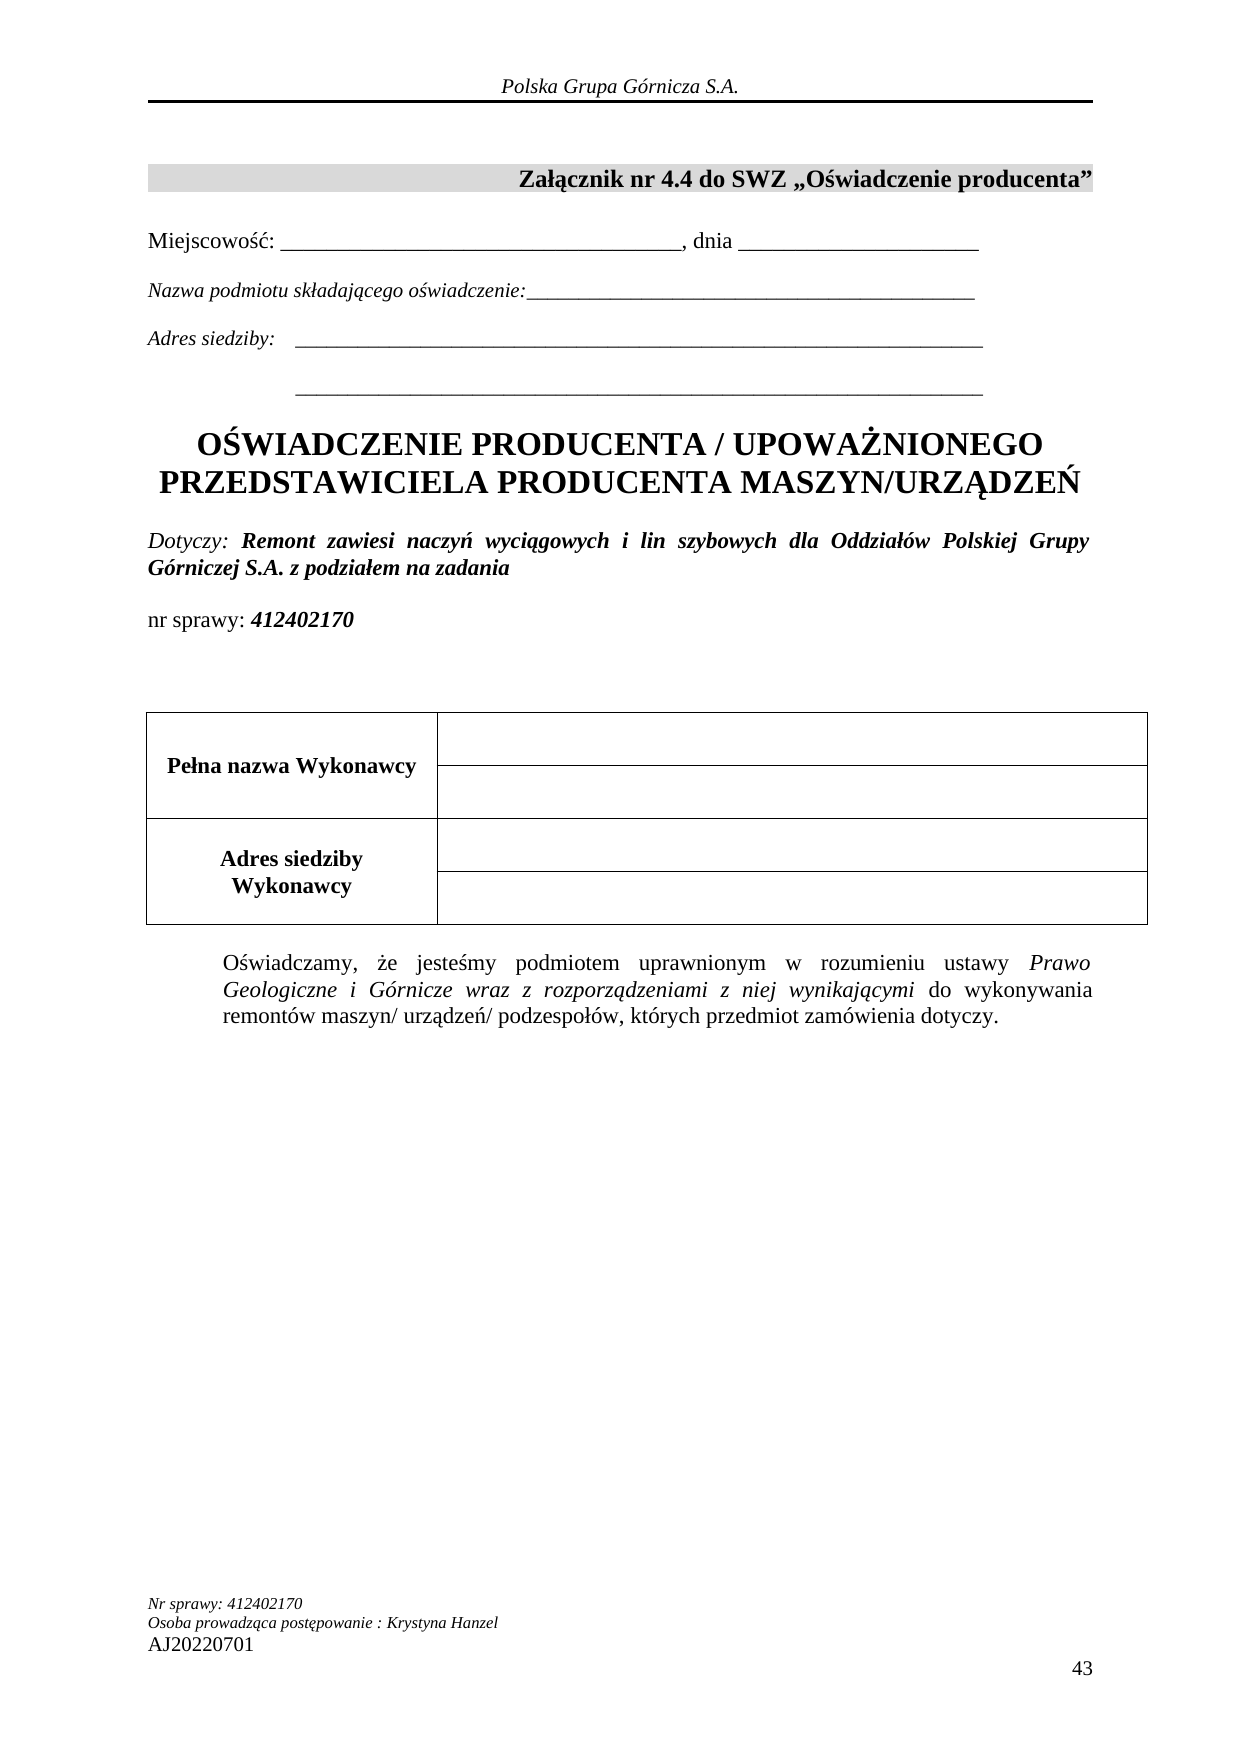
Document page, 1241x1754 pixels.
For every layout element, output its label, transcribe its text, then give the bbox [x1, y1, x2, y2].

table_header Pełna nazwa Wykonawcy [147, 713, 437, 818]
text OŚWIADCZENIE PRODUCENTA / UPOWAŻNIONEGO PRZEDSTAWICIELA PRODUCENTA MASZYN/URZĄDZEŃ [148, 424, 1093, 501]
table_cell [438, 872, 1147, 924]
text Miejscowość: ___________________________________, dnia _____________________ [148, 227, 1093, 254]
table_cell [438, 819, 1147, 871]
table_header [438, 713, 1147, 765]
text Oświadczamy, że jesteśmy podmiotem uprawnionym w rozumieniu ustawy Prawo Geologiczne i Górnicze wraz z rozporządzeniami z niej wynikającymi do wykonywania remontów maszyn/ urządzeń/ podzespołów, których przedmiot zamówienia dotyczy. [223, 949, 1093, 1028]
text __________________________________________________________________ [295, 374, 1093, 398]
text Adres siedziby: __________________________________________________________________ [148, 326, 1093, 350]
table_cell Adres siedziby Wykonawcy [147, 819, 437, 924]
text nr sprawy: 412402170 [148, 606, 1093, 633]
text Nazwa podmiotu składającego oświadczenie:___________________________________________ [148, 278, 1093, 302]
text Dotyczy: Remont zawiesi naczyń wyciągowych i lin szybowych dla Oddziałów Polskiej Grupy Górniczej S.A. z podziałem na zadania [148, 527, 1093, 580]
table_cell [438, 766, 1147, 818]
subtitle Załącznik nr 4.4 do SWZ „Oświadczenie producenta” [148, 164, 1093, 192]
